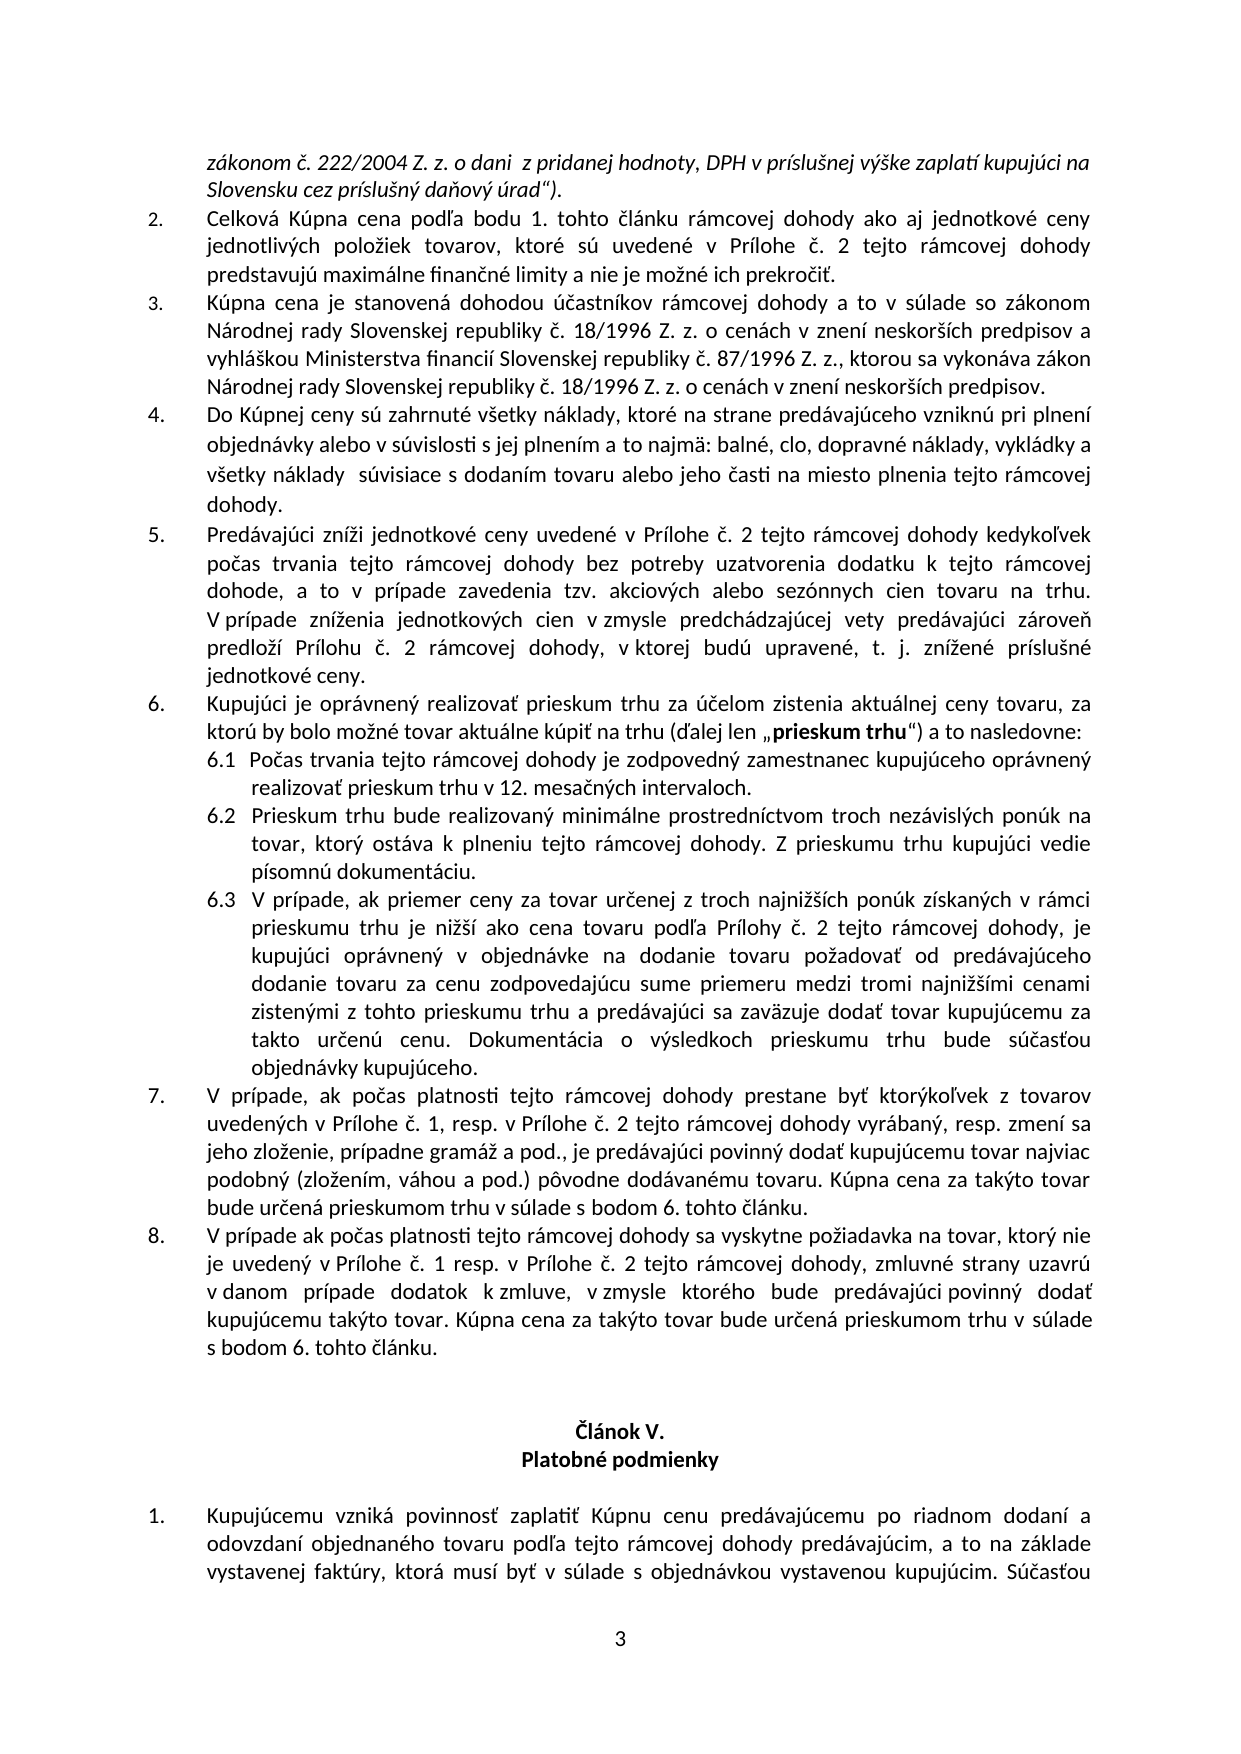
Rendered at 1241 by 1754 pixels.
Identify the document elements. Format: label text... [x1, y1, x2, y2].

list Celková Kúpna cena podľa bodu 1. tohto článku rámcovej dohody ako aj jednotkové ceny jednotlivých položiek tovarov, ktoré sú uvedené v Prílohe č. 2 tejto rámcovej dohody predstavujú maximálne finančné limity a nie je možné ich prekročiť. [148, 204, 1093, 288]
text 6.1 Počas trvania tejto rámcovej dohody je zodpovedný zamestnanec kupujúceho oprávnený realizovať prieskum trhu v 12. mesačných intervaloch. [207, 745, 1093, 801]
text 6.3 V prípade, ak priemer ceny za tovar určenej z troch najnižších ponúk získaných v rámci prieskumu trhu je nižší ako cena tovaru podľa Prílohy č. 2 tejto rámcovej dohody, je kupujúci oprávnený v objednávke na dodanie tovaru požadovať od predávajúceho dodanie tovaru za cenu zodpovedajúcu sume priemeru medzi tromi najnižšími cenami zistenými z tohto prieskumu trhu a predávajúci sa zaväzuje dodať tovar kupujúcemu za takto určenú cenu. Dokumentácia o výsledkoch prieskumu trhu bude súčasťou objednávky kupujúceho. [207, 885, 1093, 1081]
text 6.2 Prieskum trhu bude realizovaný minimálne prostredníctvom troch nezávislých ponúk na tovar, ktorý ostáva k plneniu tejto rámcovej dohody. Z prieskumu trhu kupujúci vedie písomnú dokumentáciu. [207, 801, 1093, 885]
text 4. Do Kúpnej ceny sú zahrnuté všetky náklady, ktoré na strane predávajúceho vzniknú pri plnení objednávky alebo v súvislosti s jej plnením a to najmä: balné, clo, dopravné náklady, vykládky a všetky náklady súvisiace s dodaním tovaru alebo jeho časti na miesto plnenia tejto rámcovej dohody. [148, 400, 1093, 518]
text 6. Kupujúci je oprávnený realizovať prieskum trhu za účelom zistenia aktuálnej ceny tovaru, za ktorú by bolo možné tovar aktuálne kúpiť na trhu (ďalej len „prieskum trhu“) a to nasledovne: [148, 689, 1093, 745]
list Kúpna cena je stanovená dohodou účastníkov rámcovej dohody a to v súlade so zákonom Národnej rady Slovenskej republiky č. 18/1996 Z. z. o cenách v znení neskorších predpisov a vyhláškou Ministerstva financií Slovenskej republiky č. 87/1996 Z. z., ktorou sa vykonáva zákon Národnej rady Slovenskej republiky č. 18/1996 Z. z. o cenách v znení neskorších predpisov. [148, 288, 1093, 400]
list V prípade ak počas platnosti tejto rámcovej dohody sa vyskytne požiadavka na tovar, ktorý nie je uvedený v Prílohe č. 1 resp. v Prílohe č. 2 tejto rámcovej dohody, zmluvné strany uzavrú v danom prípade dodatok k zmluve, v zmysle ktorého bude predávajúci povinný dodať kupujúcemu takýto tovar. Kúpna cena za takýto tovar bude určená prieskumom trhu v súlade s bodom 6. tohto článku. [148, 1221, 1093, 1361]
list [207, 148, 1093, 204]
text 5. Predávajúci zníži jednotkové ceny uvedené v Prílohe č. 2 tejto rámcovej dohody kedykoľvek počas trvania tejto rámcovej dohody bez potreby uzatvorenia dodatku k tejto rámcovej dohode, a to v prípade zavedenia tzv. akciových alebo sezónnych cien tovaru na trhu. V prípade zníženia jednotkových cien v zmysle predchádzajúcej vety predávajúci zároveň predloží Prílohu č. 2 rámcovej dohody, v ktorej budú upravené, t. j. znížené príslušné jednotkové ceny. [148, 521, 1093, 689]
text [148, 1501, 1093, 1585]
text Platobné podmienky [148, 1445, 1093, 1473]
text Článok V. [148, 1417, 1093, 1445]
text 7. V prípade, ak počas platnosti tejto rámcovej dohody prestane byť ktorýkoľvek z tovarov uvedených v Prílohe č. 1, resp. v Prílohe č. 2 tejto rámcovej dohody vyrábaný, resp. zmení sa jeho zloženie, prípadne gramáž a pod., je predávajúci povinný dodať kupujúcemu tovar najviac podobný (zložením, váhou a pod.) pôvodne dodávanému tovaru. Kúpna cena za takýto tovar bude určená prieskumom trhu v súlade s bodom 6. tohto článku. [148, 1081, 1093, 1221]
